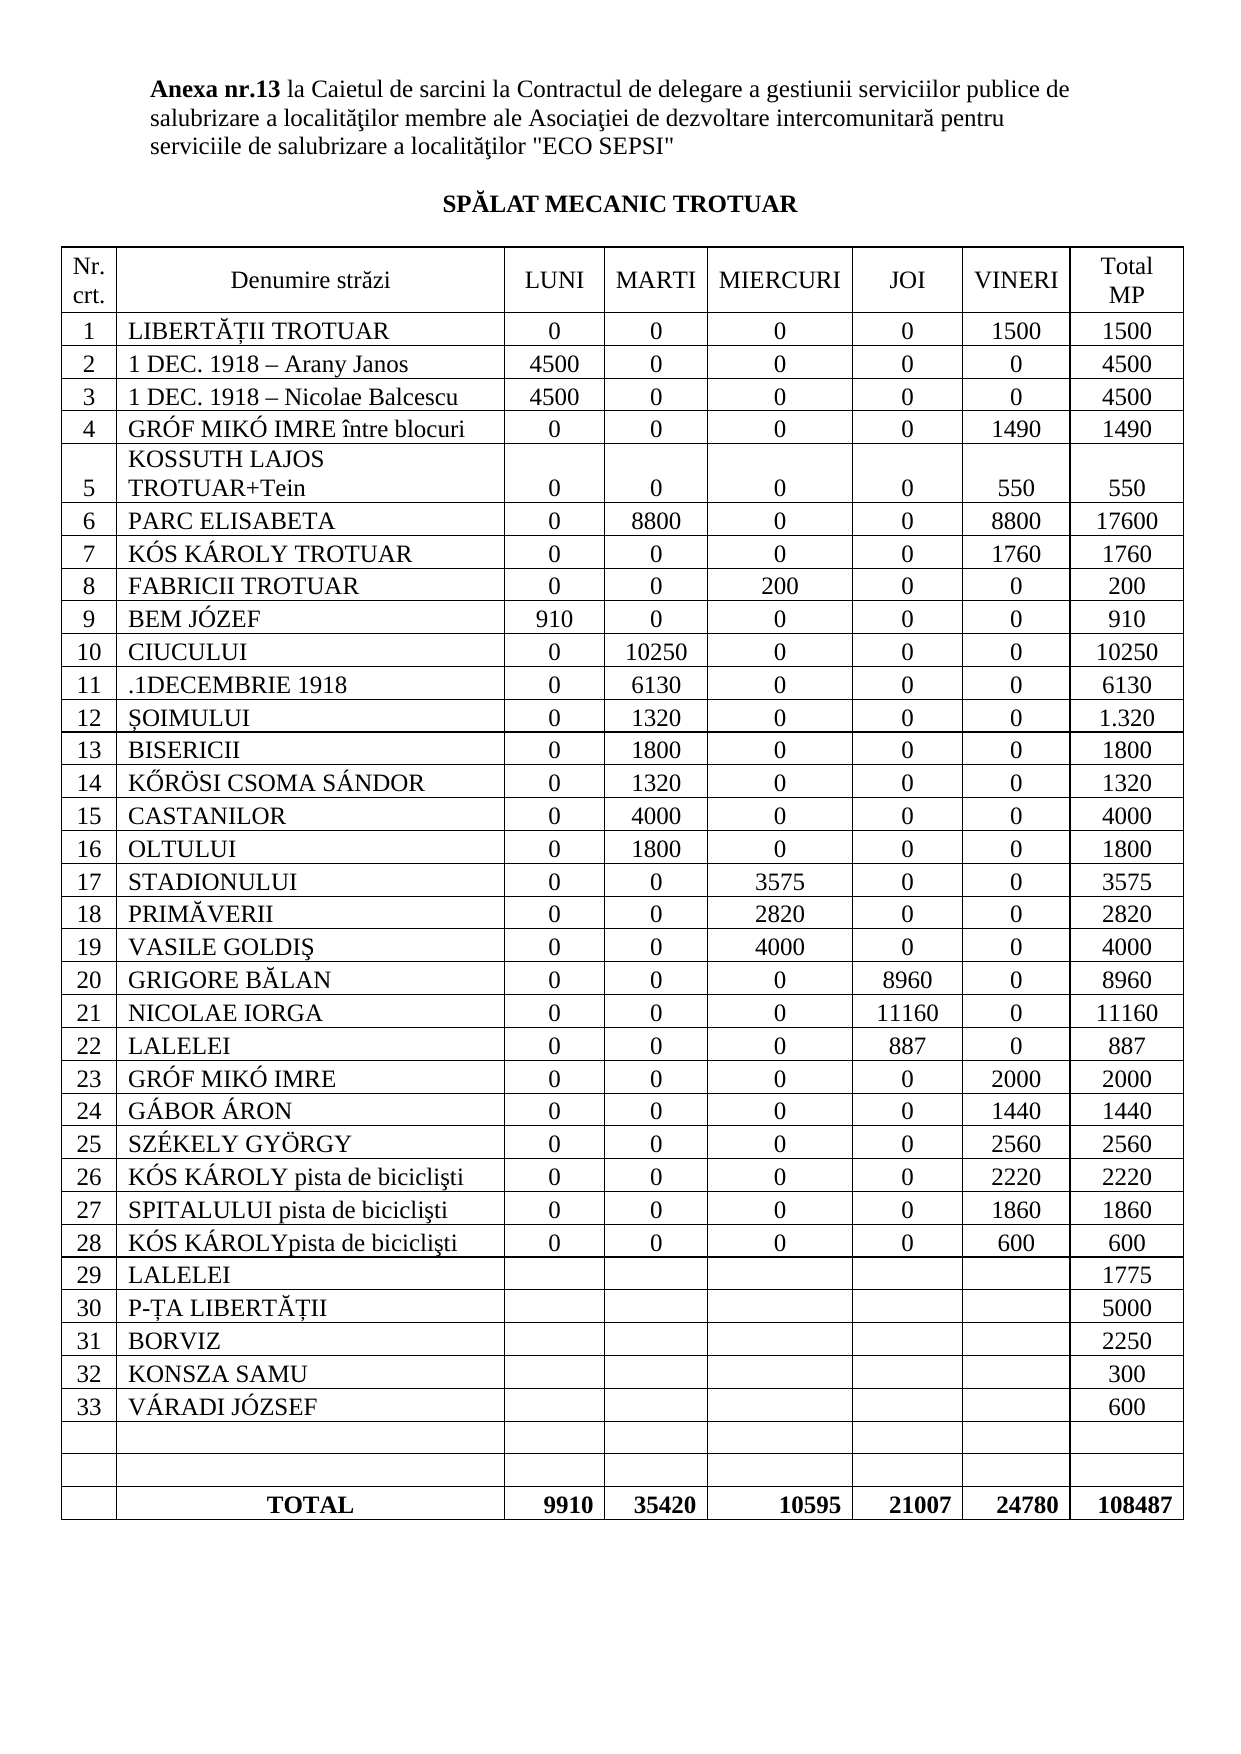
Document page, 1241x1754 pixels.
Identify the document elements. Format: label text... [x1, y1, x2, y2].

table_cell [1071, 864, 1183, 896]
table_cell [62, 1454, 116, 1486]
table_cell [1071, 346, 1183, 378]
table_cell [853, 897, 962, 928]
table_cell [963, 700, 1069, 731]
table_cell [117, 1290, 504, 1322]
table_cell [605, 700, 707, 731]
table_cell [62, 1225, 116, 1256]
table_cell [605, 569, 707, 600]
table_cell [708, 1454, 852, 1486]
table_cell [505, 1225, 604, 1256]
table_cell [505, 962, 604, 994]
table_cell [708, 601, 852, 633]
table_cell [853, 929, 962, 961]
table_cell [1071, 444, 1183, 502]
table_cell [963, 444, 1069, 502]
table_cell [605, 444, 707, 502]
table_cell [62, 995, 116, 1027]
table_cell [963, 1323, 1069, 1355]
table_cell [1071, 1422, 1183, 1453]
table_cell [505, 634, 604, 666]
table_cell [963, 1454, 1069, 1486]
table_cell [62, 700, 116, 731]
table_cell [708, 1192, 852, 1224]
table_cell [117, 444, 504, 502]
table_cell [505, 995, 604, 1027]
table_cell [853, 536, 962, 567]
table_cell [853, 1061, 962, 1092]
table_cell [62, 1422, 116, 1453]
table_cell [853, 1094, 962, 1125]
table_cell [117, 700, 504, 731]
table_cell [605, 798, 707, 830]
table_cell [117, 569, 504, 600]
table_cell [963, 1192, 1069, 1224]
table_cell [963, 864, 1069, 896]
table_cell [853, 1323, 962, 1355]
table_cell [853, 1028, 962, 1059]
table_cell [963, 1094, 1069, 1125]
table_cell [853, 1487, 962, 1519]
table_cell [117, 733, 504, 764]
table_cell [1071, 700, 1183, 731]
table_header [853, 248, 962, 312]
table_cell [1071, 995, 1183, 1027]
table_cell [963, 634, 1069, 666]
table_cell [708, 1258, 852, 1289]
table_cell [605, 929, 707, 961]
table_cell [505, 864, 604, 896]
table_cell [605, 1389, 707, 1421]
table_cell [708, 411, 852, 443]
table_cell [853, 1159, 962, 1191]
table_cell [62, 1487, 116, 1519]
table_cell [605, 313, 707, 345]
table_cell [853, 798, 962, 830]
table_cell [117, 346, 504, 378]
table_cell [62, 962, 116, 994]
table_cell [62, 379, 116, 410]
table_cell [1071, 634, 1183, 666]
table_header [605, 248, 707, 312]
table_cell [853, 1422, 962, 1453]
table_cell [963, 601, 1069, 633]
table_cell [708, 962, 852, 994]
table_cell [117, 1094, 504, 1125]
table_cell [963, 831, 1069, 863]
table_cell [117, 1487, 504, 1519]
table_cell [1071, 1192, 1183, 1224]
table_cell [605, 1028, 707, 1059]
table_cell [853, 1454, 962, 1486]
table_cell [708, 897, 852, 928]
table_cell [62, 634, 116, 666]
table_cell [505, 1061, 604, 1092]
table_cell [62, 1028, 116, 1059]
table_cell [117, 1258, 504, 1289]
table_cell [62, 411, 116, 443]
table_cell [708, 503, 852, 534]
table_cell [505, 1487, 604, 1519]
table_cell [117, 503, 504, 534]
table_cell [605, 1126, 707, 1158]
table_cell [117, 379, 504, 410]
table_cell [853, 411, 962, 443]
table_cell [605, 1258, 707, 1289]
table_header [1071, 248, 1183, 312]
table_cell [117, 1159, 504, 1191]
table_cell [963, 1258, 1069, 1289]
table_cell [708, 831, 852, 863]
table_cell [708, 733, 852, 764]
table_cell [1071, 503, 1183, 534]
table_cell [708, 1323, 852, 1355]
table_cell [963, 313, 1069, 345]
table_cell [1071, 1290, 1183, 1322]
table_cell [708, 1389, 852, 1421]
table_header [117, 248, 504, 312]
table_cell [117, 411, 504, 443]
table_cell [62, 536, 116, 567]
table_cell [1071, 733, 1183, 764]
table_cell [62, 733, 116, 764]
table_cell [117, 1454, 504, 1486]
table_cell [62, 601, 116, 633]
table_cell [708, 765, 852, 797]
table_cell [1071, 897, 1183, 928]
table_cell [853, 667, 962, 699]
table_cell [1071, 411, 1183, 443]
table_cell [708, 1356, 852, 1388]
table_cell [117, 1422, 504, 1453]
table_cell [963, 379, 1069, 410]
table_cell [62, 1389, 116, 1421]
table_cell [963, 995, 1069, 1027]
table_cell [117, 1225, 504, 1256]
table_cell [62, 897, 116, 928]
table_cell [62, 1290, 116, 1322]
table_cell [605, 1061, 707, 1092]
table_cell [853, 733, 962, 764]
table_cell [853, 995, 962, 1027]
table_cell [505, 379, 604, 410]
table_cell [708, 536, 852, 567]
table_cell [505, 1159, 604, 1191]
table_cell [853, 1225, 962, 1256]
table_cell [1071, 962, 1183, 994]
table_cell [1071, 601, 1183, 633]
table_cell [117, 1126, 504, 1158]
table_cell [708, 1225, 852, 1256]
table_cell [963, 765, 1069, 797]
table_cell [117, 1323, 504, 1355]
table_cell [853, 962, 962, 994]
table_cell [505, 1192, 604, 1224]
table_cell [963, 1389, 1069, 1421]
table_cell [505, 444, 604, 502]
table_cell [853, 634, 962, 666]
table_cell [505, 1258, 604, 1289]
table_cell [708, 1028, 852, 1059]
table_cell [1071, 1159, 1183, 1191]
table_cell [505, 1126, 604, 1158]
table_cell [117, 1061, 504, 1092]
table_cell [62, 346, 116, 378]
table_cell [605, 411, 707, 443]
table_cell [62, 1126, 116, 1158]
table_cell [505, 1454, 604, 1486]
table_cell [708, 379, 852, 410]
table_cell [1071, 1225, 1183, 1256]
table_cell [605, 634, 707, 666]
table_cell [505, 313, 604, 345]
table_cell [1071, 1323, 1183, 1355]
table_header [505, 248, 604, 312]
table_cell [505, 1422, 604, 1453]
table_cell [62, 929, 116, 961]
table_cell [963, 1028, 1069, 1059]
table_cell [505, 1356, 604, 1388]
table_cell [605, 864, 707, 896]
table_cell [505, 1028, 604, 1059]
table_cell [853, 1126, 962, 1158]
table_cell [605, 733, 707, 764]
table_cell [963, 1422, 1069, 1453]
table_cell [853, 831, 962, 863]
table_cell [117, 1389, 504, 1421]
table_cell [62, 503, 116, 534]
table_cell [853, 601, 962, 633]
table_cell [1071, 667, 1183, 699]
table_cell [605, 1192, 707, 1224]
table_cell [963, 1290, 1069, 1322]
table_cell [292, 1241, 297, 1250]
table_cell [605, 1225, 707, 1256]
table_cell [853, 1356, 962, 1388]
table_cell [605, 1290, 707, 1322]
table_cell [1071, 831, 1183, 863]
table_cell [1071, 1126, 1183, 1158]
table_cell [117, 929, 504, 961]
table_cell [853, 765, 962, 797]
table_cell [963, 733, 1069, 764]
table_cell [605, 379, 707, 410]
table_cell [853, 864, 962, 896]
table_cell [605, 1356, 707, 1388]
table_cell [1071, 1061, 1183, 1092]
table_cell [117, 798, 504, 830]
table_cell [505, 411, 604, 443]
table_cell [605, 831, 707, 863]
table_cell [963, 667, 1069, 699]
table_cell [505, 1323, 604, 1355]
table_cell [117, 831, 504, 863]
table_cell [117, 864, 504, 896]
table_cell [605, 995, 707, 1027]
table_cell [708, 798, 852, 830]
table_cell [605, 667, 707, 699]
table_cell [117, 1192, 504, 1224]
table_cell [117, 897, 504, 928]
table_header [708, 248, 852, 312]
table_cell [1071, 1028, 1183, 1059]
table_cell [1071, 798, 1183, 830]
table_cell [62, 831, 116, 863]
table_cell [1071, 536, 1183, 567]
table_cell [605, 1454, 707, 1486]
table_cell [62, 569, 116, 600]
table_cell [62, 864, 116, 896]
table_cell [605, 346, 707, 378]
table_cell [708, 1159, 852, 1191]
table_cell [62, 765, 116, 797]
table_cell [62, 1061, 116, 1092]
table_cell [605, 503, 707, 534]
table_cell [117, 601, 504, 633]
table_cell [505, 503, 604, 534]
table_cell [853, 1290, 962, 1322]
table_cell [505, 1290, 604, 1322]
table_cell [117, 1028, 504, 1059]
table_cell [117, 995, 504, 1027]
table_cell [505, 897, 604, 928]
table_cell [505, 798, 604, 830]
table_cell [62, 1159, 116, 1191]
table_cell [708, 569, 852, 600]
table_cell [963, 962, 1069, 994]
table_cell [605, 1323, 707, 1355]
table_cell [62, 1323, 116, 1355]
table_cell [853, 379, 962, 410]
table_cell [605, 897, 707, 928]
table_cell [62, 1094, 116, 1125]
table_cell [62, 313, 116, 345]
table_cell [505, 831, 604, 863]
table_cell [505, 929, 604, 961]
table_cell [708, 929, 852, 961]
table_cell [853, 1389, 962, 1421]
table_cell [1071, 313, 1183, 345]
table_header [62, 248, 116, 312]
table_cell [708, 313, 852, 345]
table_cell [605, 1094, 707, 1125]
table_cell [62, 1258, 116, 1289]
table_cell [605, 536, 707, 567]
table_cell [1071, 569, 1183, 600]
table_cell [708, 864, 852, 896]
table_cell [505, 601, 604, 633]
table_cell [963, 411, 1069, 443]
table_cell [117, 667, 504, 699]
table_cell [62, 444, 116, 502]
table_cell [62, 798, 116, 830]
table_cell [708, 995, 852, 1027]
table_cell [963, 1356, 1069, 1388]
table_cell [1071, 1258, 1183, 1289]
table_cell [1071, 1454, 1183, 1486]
text Anexa nr.13 la Caietul de sarcini la Contractul de delegare a gestiunii serviciilor publice de salubrizare a localităţilor membre ale Asociaţiei de dezvoltare intercomunitară pentru serviciile de salubrizare a localităţilor "ECO SEPSI" [150, 74, 1090, 160]
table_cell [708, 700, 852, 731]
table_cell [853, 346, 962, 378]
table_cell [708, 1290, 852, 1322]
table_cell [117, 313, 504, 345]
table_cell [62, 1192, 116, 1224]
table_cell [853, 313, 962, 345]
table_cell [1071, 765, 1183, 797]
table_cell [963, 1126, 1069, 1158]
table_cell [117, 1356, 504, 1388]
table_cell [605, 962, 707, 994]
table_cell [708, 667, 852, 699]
text SPĂLAT MECANIC TROTUAR [150, 189, 1090, 218]
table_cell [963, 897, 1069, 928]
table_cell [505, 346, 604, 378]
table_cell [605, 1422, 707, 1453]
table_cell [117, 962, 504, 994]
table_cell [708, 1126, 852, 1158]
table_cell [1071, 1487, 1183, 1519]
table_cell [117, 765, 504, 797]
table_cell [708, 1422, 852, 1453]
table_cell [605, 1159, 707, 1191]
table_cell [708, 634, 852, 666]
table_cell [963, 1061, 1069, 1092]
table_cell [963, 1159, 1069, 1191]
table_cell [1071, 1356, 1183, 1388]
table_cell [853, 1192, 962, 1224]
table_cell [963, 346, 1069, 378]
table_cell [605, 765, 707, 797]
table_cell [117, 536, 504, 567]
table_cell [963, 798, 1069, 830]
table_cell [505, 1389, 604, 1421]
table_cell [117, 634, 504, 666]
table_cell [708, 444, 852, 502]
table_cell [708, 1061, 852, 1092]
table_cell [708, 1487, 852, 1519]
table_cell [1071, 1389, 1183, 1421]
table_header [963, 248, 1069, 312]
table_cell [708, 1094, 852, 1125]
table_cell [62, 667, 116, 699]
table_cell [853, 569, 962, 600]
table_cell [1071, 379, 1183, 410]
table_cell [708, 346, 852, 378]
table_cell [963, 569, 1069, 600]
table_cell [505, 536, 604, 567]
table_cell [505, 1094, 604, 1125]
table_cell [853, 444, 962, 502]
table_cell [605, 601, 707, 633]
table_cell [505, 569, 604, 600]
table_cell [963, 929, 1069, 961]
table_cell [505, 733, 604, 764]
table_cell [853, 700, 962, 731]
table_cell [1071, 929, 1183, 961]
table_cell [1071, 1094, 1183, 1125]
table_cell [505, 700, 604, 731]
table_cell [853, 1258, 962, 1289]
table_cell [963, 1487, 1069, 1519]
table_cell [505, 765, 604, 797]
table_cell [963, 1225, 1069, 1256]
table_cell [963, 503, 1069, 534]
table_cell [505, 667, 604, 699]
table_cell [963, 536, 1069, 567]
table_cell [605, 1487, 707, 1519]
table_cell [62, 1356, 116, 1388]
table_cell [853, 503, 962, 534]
